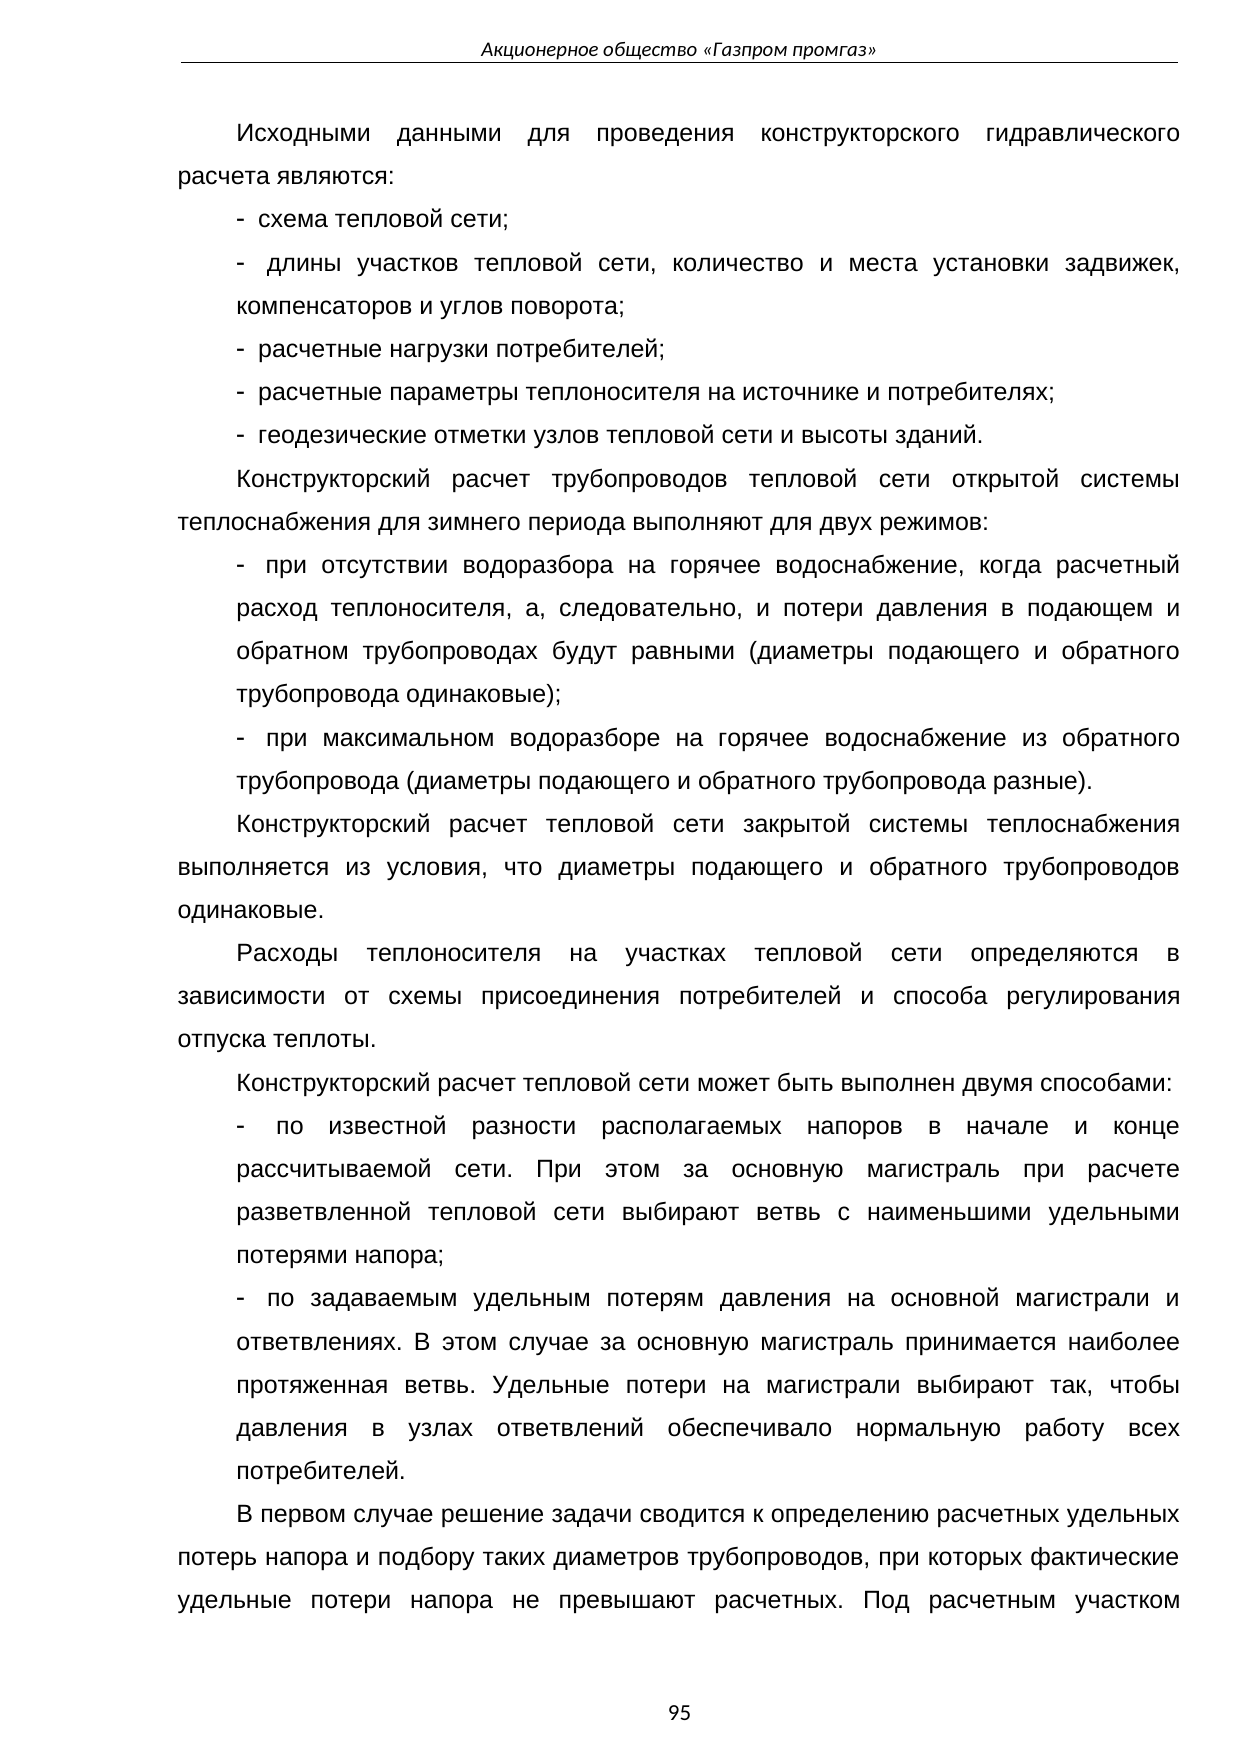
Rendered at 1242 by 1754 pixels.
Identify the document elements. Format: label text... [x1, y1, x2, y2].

text при отсутствии водоразбора на горячее водоснабжение, когда расчетный расход теплоносителя, а, следовательно, и потери давления в подающем и обратном трубопроводах будут равными (диаметры подающего и обратного трубопровода одинаковые); [236, 550, 1181, 708]
text по известной разности располагаемых напоров в начале и конце рассчитываемой сети. При этом за основную магистраль при расчете разветвленной тепловой сети выбирают ветвь с наименьшими удельными потерями напора; [236, 1111, 1181, 1269]
text Расходы теплоносителя на участках тепловой сети определяются в зависимости от схемы присоединения потребителей и способа регулирования отпуска теплоты. [177, 938, 1181, 1053]
text расчетные параметры теплоносителя на источнике и потребителях; [236, 377, 1181, 406]
text Конструкторский расчет тепловой сети закрытой системы теплоснабжения выполняется из условия, что диаметры подающего и обратного трубопроводов одинаковые. [177, 809, 1181, 924]
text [177, 1499, 1181, 1614]
text длины участков тепловой сети, количество и места установки задвижек, компенсаторов и углов поворота; [236, 248, 1181, 319]
text Конструкторский расчет трубопроводов тепловой сети открытой системы теплоснабжения для зимнего периода выполняют для двух режимов: [177, 464, 1181, 536]
text Исходными данными для проведения конструкторского гидравлического расчета являются: [177, 118, 1181, 190]
text по задаваемым удельным потерям давления на основной магистрали и ответвлениях. В этом случае за основную магистраль принимается наиболее протяженная ветвь. Удельные потери на магистрали выбирают так, чтобы давления в узлах ответвлений обеспечивало нормальную работу всех потребителей. [236, 1283, 1181, 1485]
text схема тепловой сети; [236, 204, 1181, 233]
text геодезические отметки узлов тепловой сети и высоты зданий. [236, 420, 1181, 449]
text расчетные нагрузки потребителей; [236, 334, 1181, 363]
text Конструкторский расчет тепловой сети может быть выполнен двумя способами: [177, 1068, 1181, 1096]
text при максимальном водоразборе на горячее водоснабжение из обратного трубопровода (диаметры подающего и обратного трубопровода разные). [236, 722, 1181, 794]
